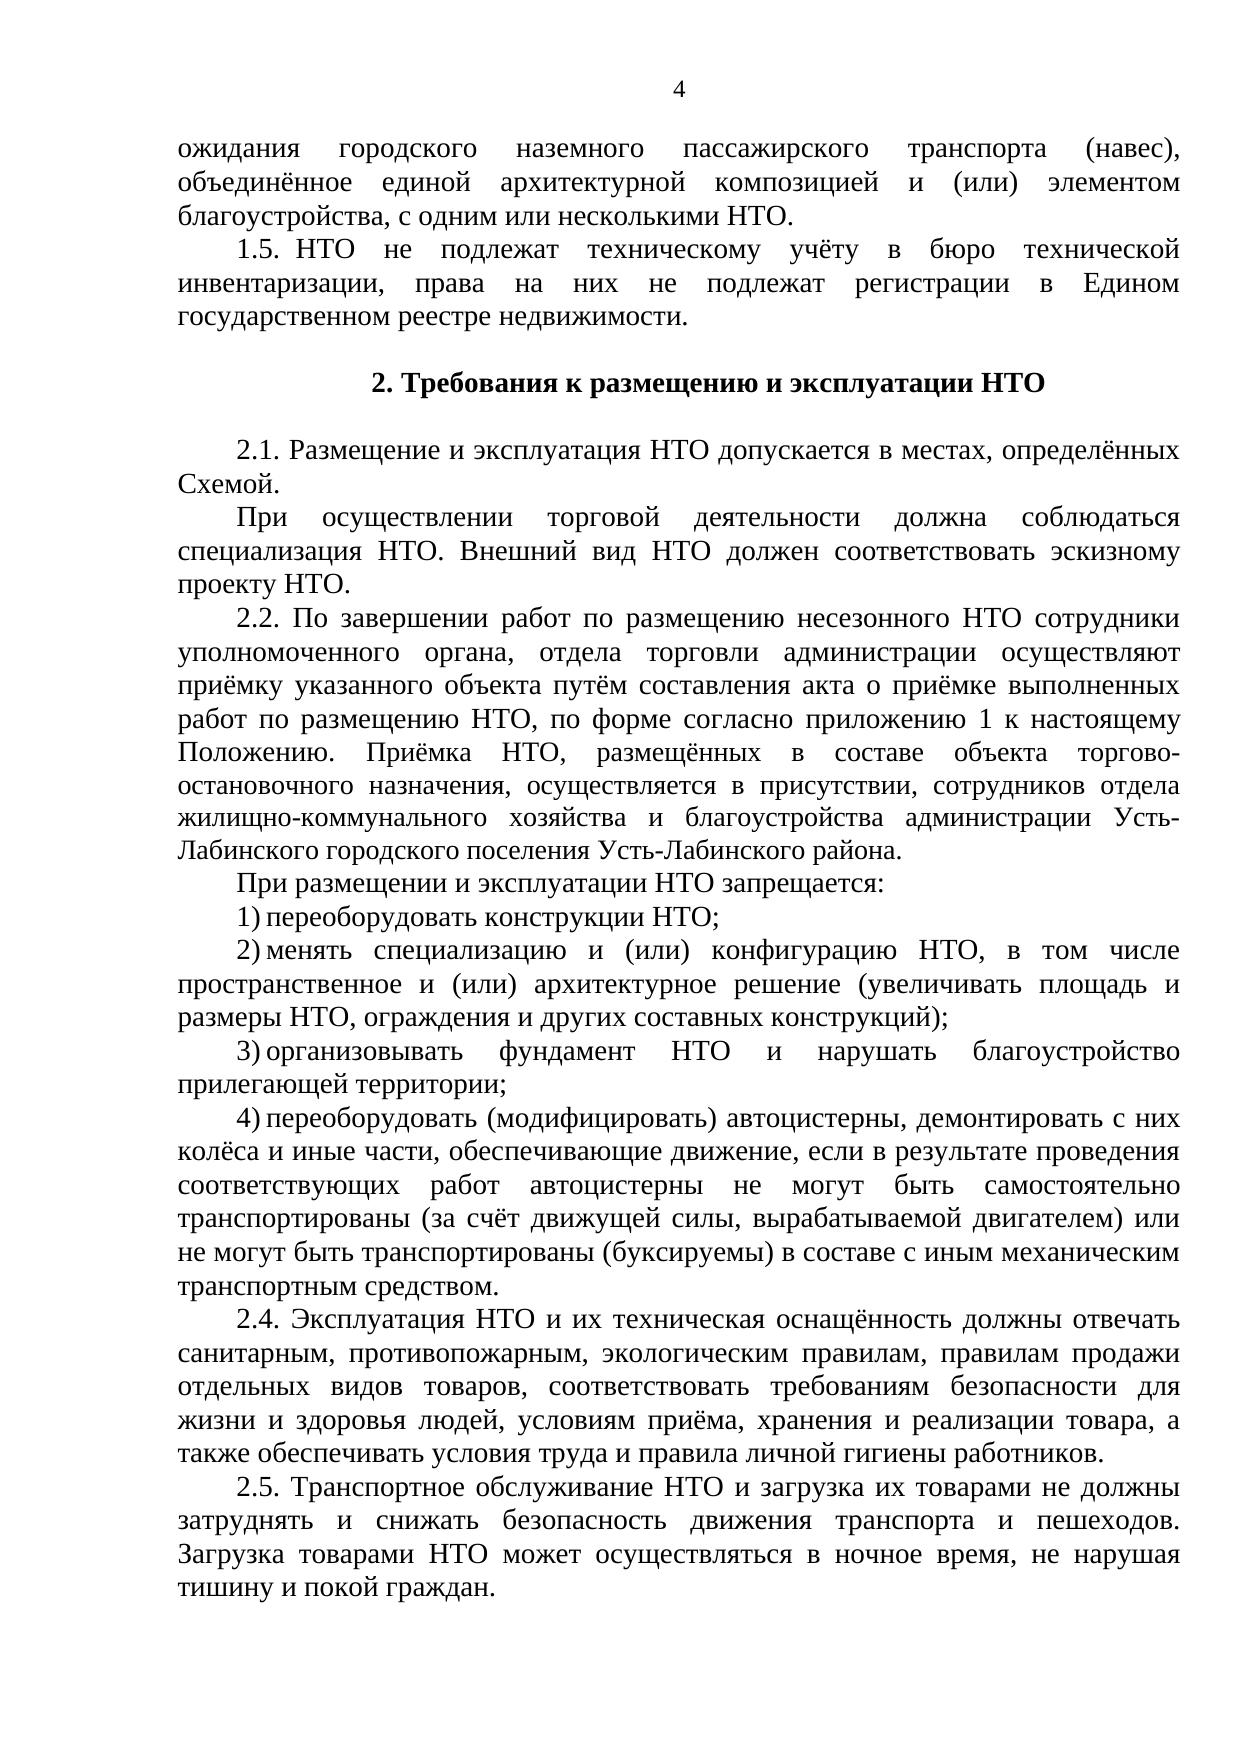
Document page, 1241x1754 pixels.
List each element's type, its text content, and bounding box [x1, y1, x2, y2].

list Требования к размещению и эксплуатации НТО [236, 365, 1181, 399]
text 2.4. Эксплуатация НТО и их техническая оснащённость должны отвечать санитарным, противопожарным, экологическим правилам, правилам продажи отдельных видов товаров, соответствовать требованиям безопасности для жизни и здоровья людей, условиям приёма, хранения и реализации товара, а также обеспечивать условия труда и правила личной гигиены работников. [177, 1301, 1181, 1469]
text При осуществлении торговой деятельности должна соблюдаться специализация НТО. Внешний вид НТО должен соответствовать эскизному проекту НТО. [177, 499, 1181, 600]
text 2.2. По завершении работ по размещению несезонного НТО сотрудники уполномоченного органа, отдела торговли администрации осуществляют приёмку указанного объекта путём составления акта о приёмке выполненных работ по размещению НТО, по форме согласно приложению 1 к настоящему Положению. Приёмка НТО, размещённых в составе объекта торгово-остановочного назначения, осуществляется в присутствии, сотрудников отдела жилищно-коммунального хозяйства и благоустройства администрации Усть-Лабинского городского поселения Усть-Лабинского района. [177, 600, 1181, 865]
list переоборудовать конструкции НТО; [177, 899, 1181, 932]
list переоборудовать (модифицировать) автоцистерны, демонтировать с них колёса и иные части, обеспечивающие движение, если в результате проведения соответствующих работ автоцистерны не могут быть самостоятельно транспортированы (за счёт движущей силы, вырабатываемой двигателем) или не могут быть транспортированы (буксируемы) в составе с иным механическим транспортным средством. [177, 1100, 1181, 1301]
list организовывать фундамент НТО и нарушать благоустройство прилегающей территории; [177, 1033, 1181, 1100]
text 2.5. Транспортное обслуживание НТО и загрузка их товарами не должны затруднять и снижать безопасность движения транспорта и пешеходов. Загрузка товарами НТО может осуществляться в ночное время, не нарушая тишину и покой граждан. [177, 1469, 1181, 1603]
list НТО не подлежат техническому учёту в бюро технической инвентаризации, права на них не подлежат регистрации в Едином государственном реестре недвижимости. [177, 231, 1181, 332]
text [177, 131, 1181, 231]
text 2.1. Размещение и эксплуатация НТО допускается в местах, определённых Схемой. [177, 432, 1181, 499]
list менять специализацию и (или) конфигурацию НТО, в том числе пространственное и (или) архитектурное решение (увеличивать площадь и размеры НТО, ограждения и других составных конструкций); [177, 932, 1181, 1033]
text При размещении и эксплуатации НТО запрещается: [177, 865, 1181, 899]
